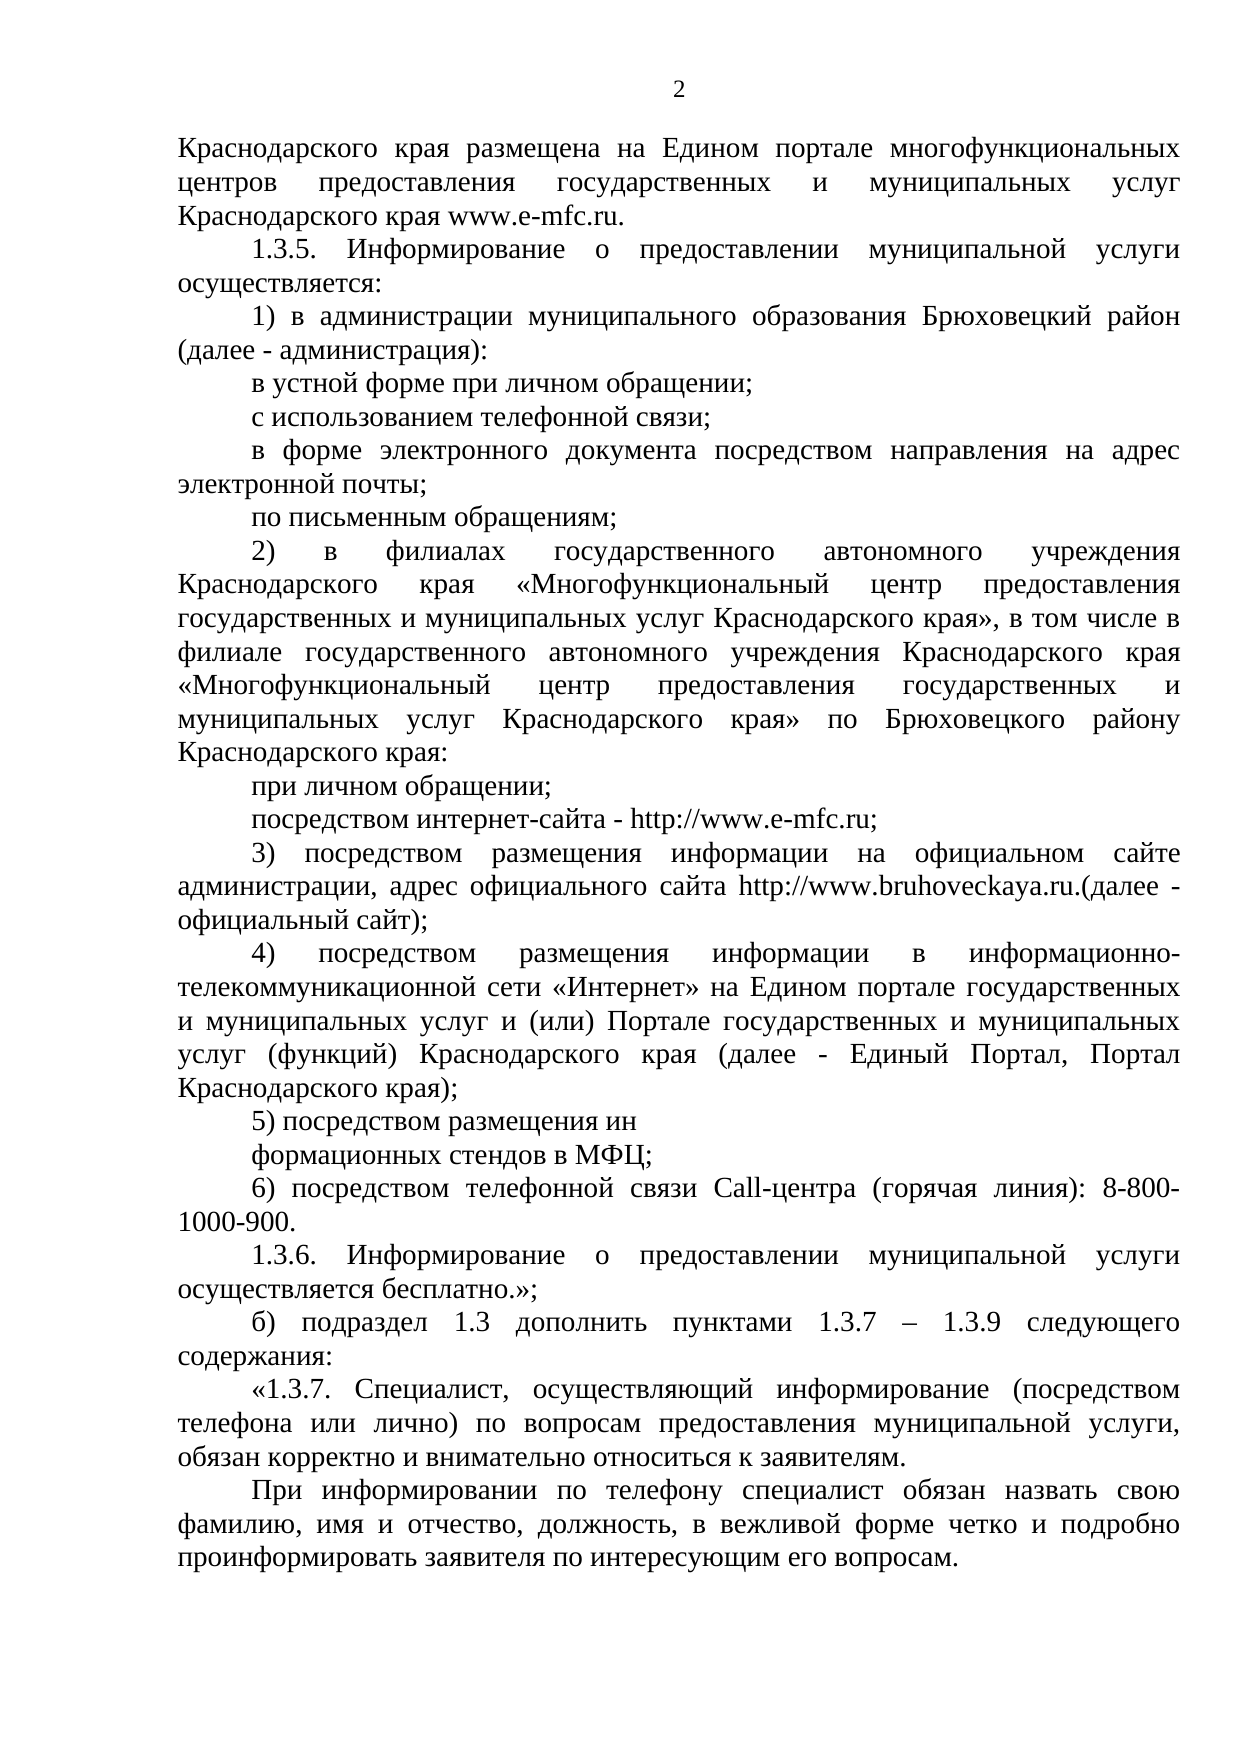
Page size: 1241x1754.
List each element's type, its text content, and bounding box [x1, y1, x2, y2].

text При информировании по телефону специалист обязан назвать свою фамилию, имя и отчество, должность, в вежливой форме четко и подробно проинформировать заявителя по интересующим его вопросам. [177, 1472, 1181, 1573]
text в форме электронного документа посредством направления на адрес электронной почты; [177, 432, 1181, 499]
text 2) в филиалах государственного автономного учреждения Краснодарского края «Многофункциональный центр предоставления государственных и муниципальных услуг Краснодарского края», в том числе в филиале государственного автономного учреждения Краснодарского края «Многофункциональный центр предоставления государственных и муниципальных услуг Краснодарского края» по Брюховецкого району Краснодарского края: [177, 533, 1181, 768]
text 3) посредством размещения информации на официальном сайте администрации, адрес официального сайта http://www.bruhoveckaya.ru.(далее - официальный сайт); [177, 835, 1181, 936]
text при личном обращении; [177, 768, 1181, 801]
text в устной форме при личном обращении; [177, 365, 1181, 399]
text с использованием телефонной связи; [177, 399, 1181, 432]
text 1.3.6. Информирование о предоставлении муниципальной услуги осуществляется бесплатно. [177, 1237, 1181, 1304]
text 5) посредством размещения ин [177, 1103, 1181, 1137]
text 1.3.5. Информирование о предоставлении муниципальной услуги осуществляется: [177, 231, 1181, 298]
text 6) посредством телефонной связи Call-центра (горячая линия): 8-800-1000-900. [177, 1170, 1181, 1237]
text 4) посредством размещения информации в информационно-телекоммуникационной сети «Интернет» на Едином портале государственных и муниципальных услуг и (или) Портале государственных и муниципальных услуг (функций) Краснодарского края (далее - Единый Портал, Портал Краснодарского края); [177, 936, 1181, 1103]
text формационных стендов в МФЦ; [177, 1137, 1181, 1170]
text 1) в администрации муниципального образования Брюховецкий район (далее - администрация): [177, 298, 1181, 365]
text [177, 131, 1181, 231]
text 1.3.7. Специалист, осуществляющий информирование (посредством телефона или лично) по вопросам предоставления муниципальной услуги, обязан корректно и внимательно относиться к заявителям. [177, 1372, 1181, 1472]
text по письменным обращениям; [177, 499, 1181, 533]
text посредством интернет-сайта - http://www.e-mfc.ru; [177, 801, 1181, 835]
